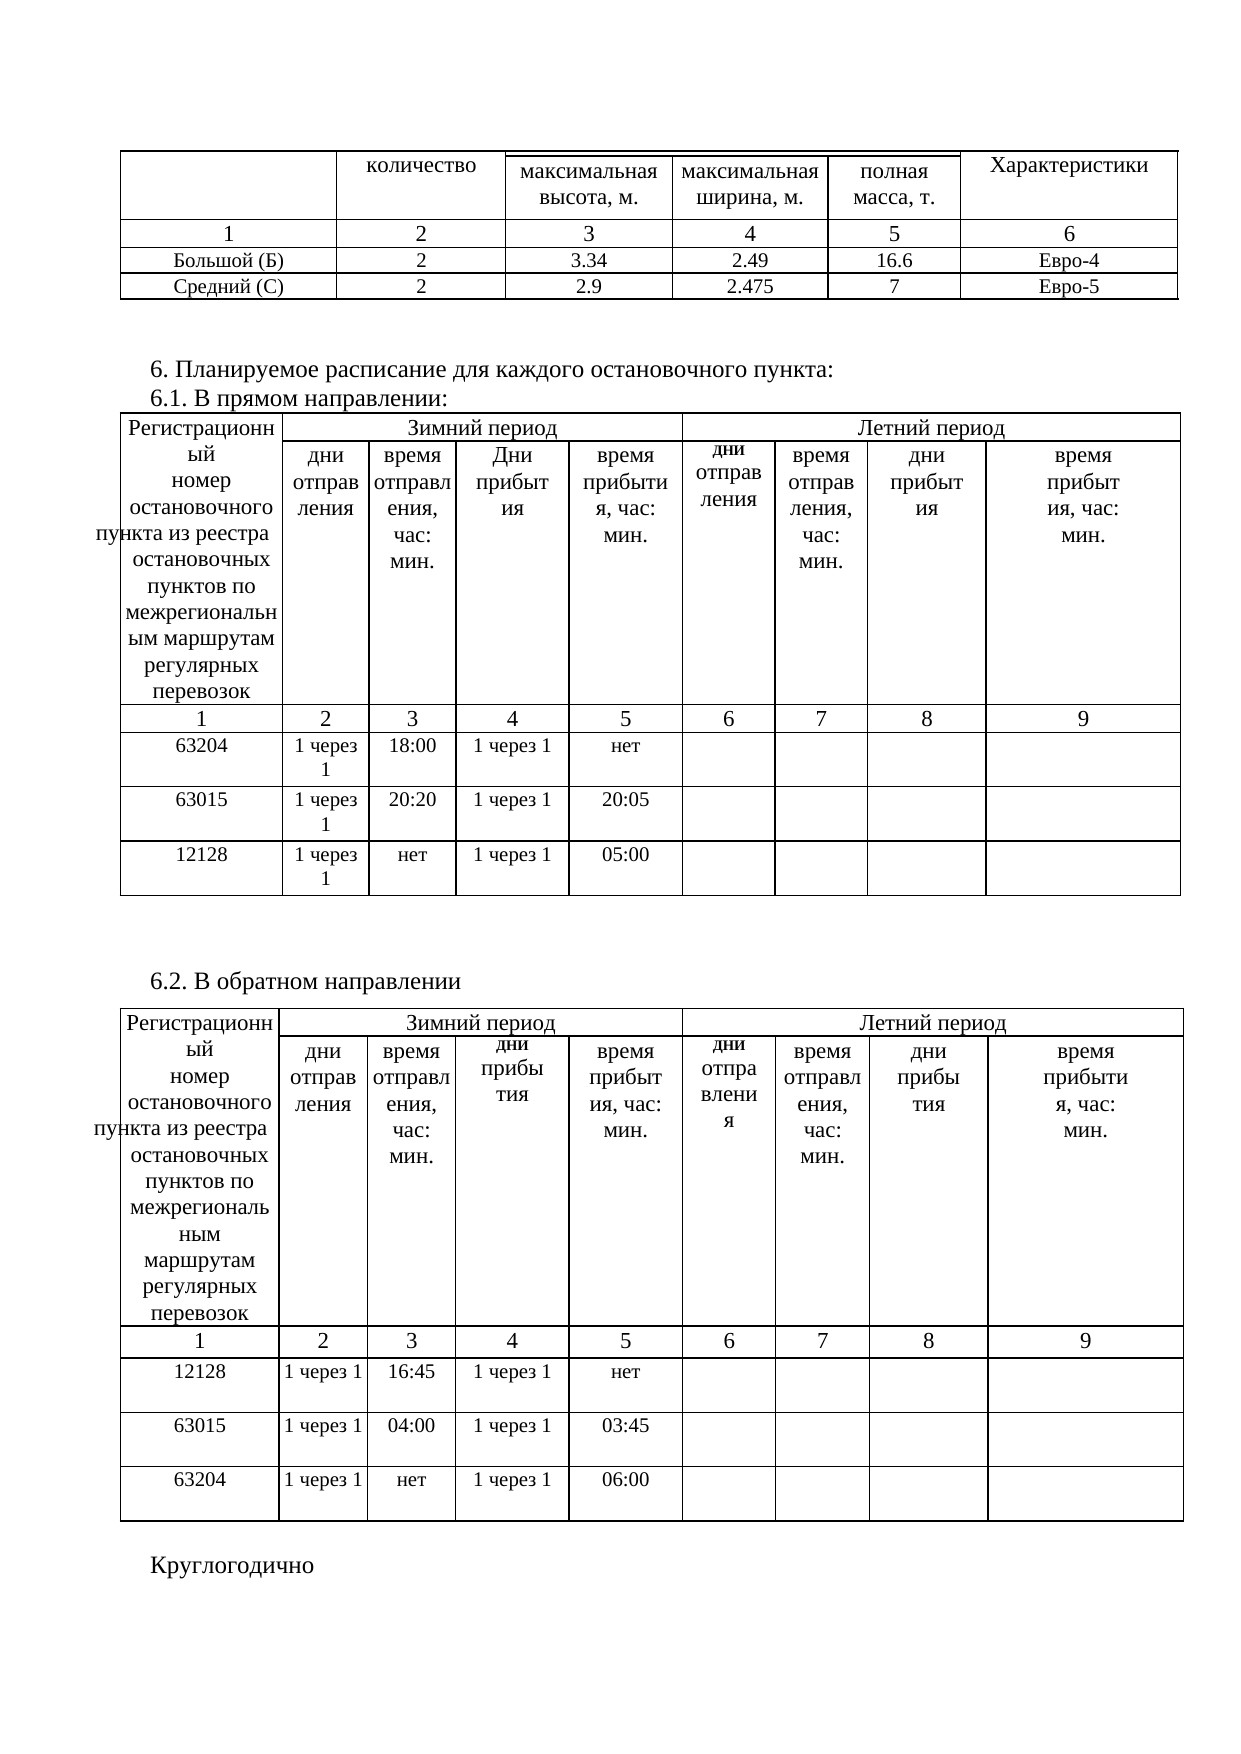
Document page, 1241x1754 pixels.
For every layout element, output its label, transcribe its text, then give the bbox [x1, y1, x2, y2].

table_cell [776, 733, 867, 786]
text 6.1. В прямом направлении: [150, 383, 1090, 412]
table_cell [683, 1413, 775, 1466]
table_cell 1 через 1 [456, 1467, 568, 1520]
table_cell полная масса, т. [829, 157, 960, 219]
table_cell 3 [506, 220, 672, 247]
table_cell 1 через 1 [283, 787, 368, 840]
table_cell 7 [776, 1327, 869, 1357]
table_cell 63204 [121, 733, 282, 786]
table_cell 20:20 [370, 787, 455, 840]
table_cell 3 [368, 1327, 455, 1357]
table_cell 1 [121, 1327, 278, 1357]
table_cell 3 [370, 705, 455, 731]
table_cell Большой (Б) [121, 248, 336, 272]
table_cell нет [370, 842, 455, 894]
table_cell 6 [683, 1327, 775, 1357]
table_cell 8 [870, 1327, 987, 1357]
table_cell 2.9 [506, 274, 672, 298]
text 6.2. В обратном направлении [150, 966, 1090, 995]
table_cell нет [368, 1467, 455, 1520]
table_cell 4 [456, 1327, 568, 1357]
table_cell 2 [337, 274, 505, 298]
table_cell [683, 1359, 775, 1411]
table_cell 18:00 [370, 733, 455, 786]
table_cell нет [570, 733, 682, 786]
table_header Летний период [683, 414, 1180, 440]
table_cell дни прибы тия [870, 1037, 987, 1325]
table_cell максимальная высота, м. [506, 157, 672, 219]
table_cell 12128 [121, 842, 282, 894]
table_cell [683, 733, 774, 786]
table_header Зимний период [280, 1009, 682, 1035]
table_header Регистрационный номер остановочного пункта из реестра остановочных пунктов по межрегиональным маршрутам регулярных перевозок [121, 414, 282, 703]
table_cell ДНИ отправ ления [683, 442, 774, 703]
table_cell [776, 1467, 869, 1520]
table_cell 5 [829, 220, 960, 247]
table_cell дни отправ ления [283, 442, 368, 703]
table_cell 63204 [121, 1467, 278, 1520]
table_cell 2 [337, 248, 505, 272]
table_cell 2 [283, 705, 368, 731]
table_cell 4 [457, 705, 568, 731]
table_cell нет [570, 1359, 682, 1411]
table_cell 8 [868, 705, 985, 731]
table_cell 1 через 1 [283, 733, 368, 786]
table_cell [868, 733, 985, 786]
table_cell 4 [673, 220, 827, 247]
table_cell Дни прибыт ия [457, 442, 568, 703]
table_cell [989, 1467, 1183, 1520]
table_cell 1 через 1 [280, 1413, 367, 1466]
table_cell 1 [121, 705, 282, 731]
table_cell [870, 1467, 987, 1520]
text 6. Планируемое расписание для каждого остановочного пункта: [150, 354, 1090, 383]
table_cell Средний (С) [121, 274, 336, 298]
table_cell 16.6 [829, 248, 960, 272]
table_cell 1 через 1 [280, 1467, 367, 1520]
table_cell [868, 787, 985, 840]
table_cell 1 [121, 220, 336, 247]
table_cell 2 [337, 220, 505, 247]
table_cell 03:45 [570, 1413, 682, 1466]
table_cell [683, 1467, 775, 1520]
table_cell 1 через 1 [456, 1413, 568, 1466]
table_cell 1 через 1 [456, 1359, 568, 1411]
table_cell ДНИ отпра влени я [683, 1037, 775, 1325]
table_cell [683, 842, 774, 894]
table_cell 5 [570, 1327, 682, 1357]
text Круглогодично [150, 1551, 1090, 1579]
table_header Регистрационный номер остановочного пункта из реестра остановочных пунктов по межрегиональным маршрутам регулярных перевозок [121, 1009, 278, 1325]
table_cell [683, 787, 774, 840]
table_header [337, 152, 505, 219]
table_cell [776, 1413, 869, 1466]
table_cell [989, 1359, 1183, 1411]
table_cell [868, 842, 985, 894]
table_cell ДНИ прибы тия [456, 1037, 568, 1325]
table_cell 6 [683, 705, 774, 731]
table_cell 63015 [121, 1413, 278, 1466]
table_cell 63015 [121, 787, 282, 840]
table_cell дни отправ ления [280, 1037, 367, 1325]
table_cell 1 через 1 [457, 733, 568, 786]
table_cell [987, 733, 1180, 786]
table_cell 1 через 1 [457, 787, 568, 840]
table_cell 6 [961, 220, 1177, 247]
table_cell 9 [989, 1327, 1183, 1357]
table_cell 5 [570, 705, 682, 731]
table_cell дни прибыт ия [868, 442, 985, 703]
table_cell [987, 787, 1180, 840]
table_cell 04:00 [368, 1413, 455, 1466]
table_cell время прибыт ия, час: мин. [987, 442, 1180, 703]
table_cell время прибыти я, час: мин. [989, 1037, 1183, 1325]
table_cell 2 [280, 1327, 367, 1357]
table_cell [989, 1413, 1183, 1466]
table_cell Евро-4 [961, 248, 1177, 272]
table_cell 12128 [121, 1359, 278, 1411]
table_cell 1 через 1 [283, 842, 368, 894]
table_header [961, 152, 1177, 219]
table_cell 06:00 [570, 1467, 682, 1520]
table_cell 2.49 [673, 248, 827, 272]
table_cell Евро-5 [961, 274, 1177, 298]
table_cell время отправл ения, час: мин. [370, 442, 455, 703]
table_cell [776, 842, 867, 894]
table_header Летний период [683, 1009, 1183, 1035]
table_cell 20:05 [570, 787, 682, 840]
table_cell 7 [776, 705, 867, 731]
table_cell время отправл ения, час: мин. [368, 1037, 455, 1325]
table_header Зимний период [283, 414, 682, 440]
table_cell время прибыт ия, час: мин. [570, 1037, 682, 1325]
table_cell [870, 1359, 987, 1411]
table_cell [987, 842, 1180, 894]
table_header Класс [121, 152, 336, 219]
table_cell 1 через 1 [457, 842, 568, 894]
table_cell время отправ ления, час: мин. [776, 442, 867, 703]
table_cell 2.475 [673, 274, 827, 298]
table_cell [776, 787, 867, 840]
table_cell 9 [987, 705, 1180, 731]
table_cell 05:00 [570, 842, 682, 894]
table_cell 3.34 [506, 248, 672, 272]
table_cell 16:45 [368, 1359, 455, 1411]
table_cell [776, 1359, 869, 1411]
table_cell [870, 1413, 987, 1466]
table_cell 7 [829, 274, 960, 298]
table_cell время прибыти я, час: мин. [570, 442, 682, 703]
table_cell максимальная ширина, м. [673, 157, 827, 219]
table_cell время отправл ения, час: мин. [776, 1037, 869, 1325]
table_cell 1 через 1 [280, 1359, 367, 1411]
